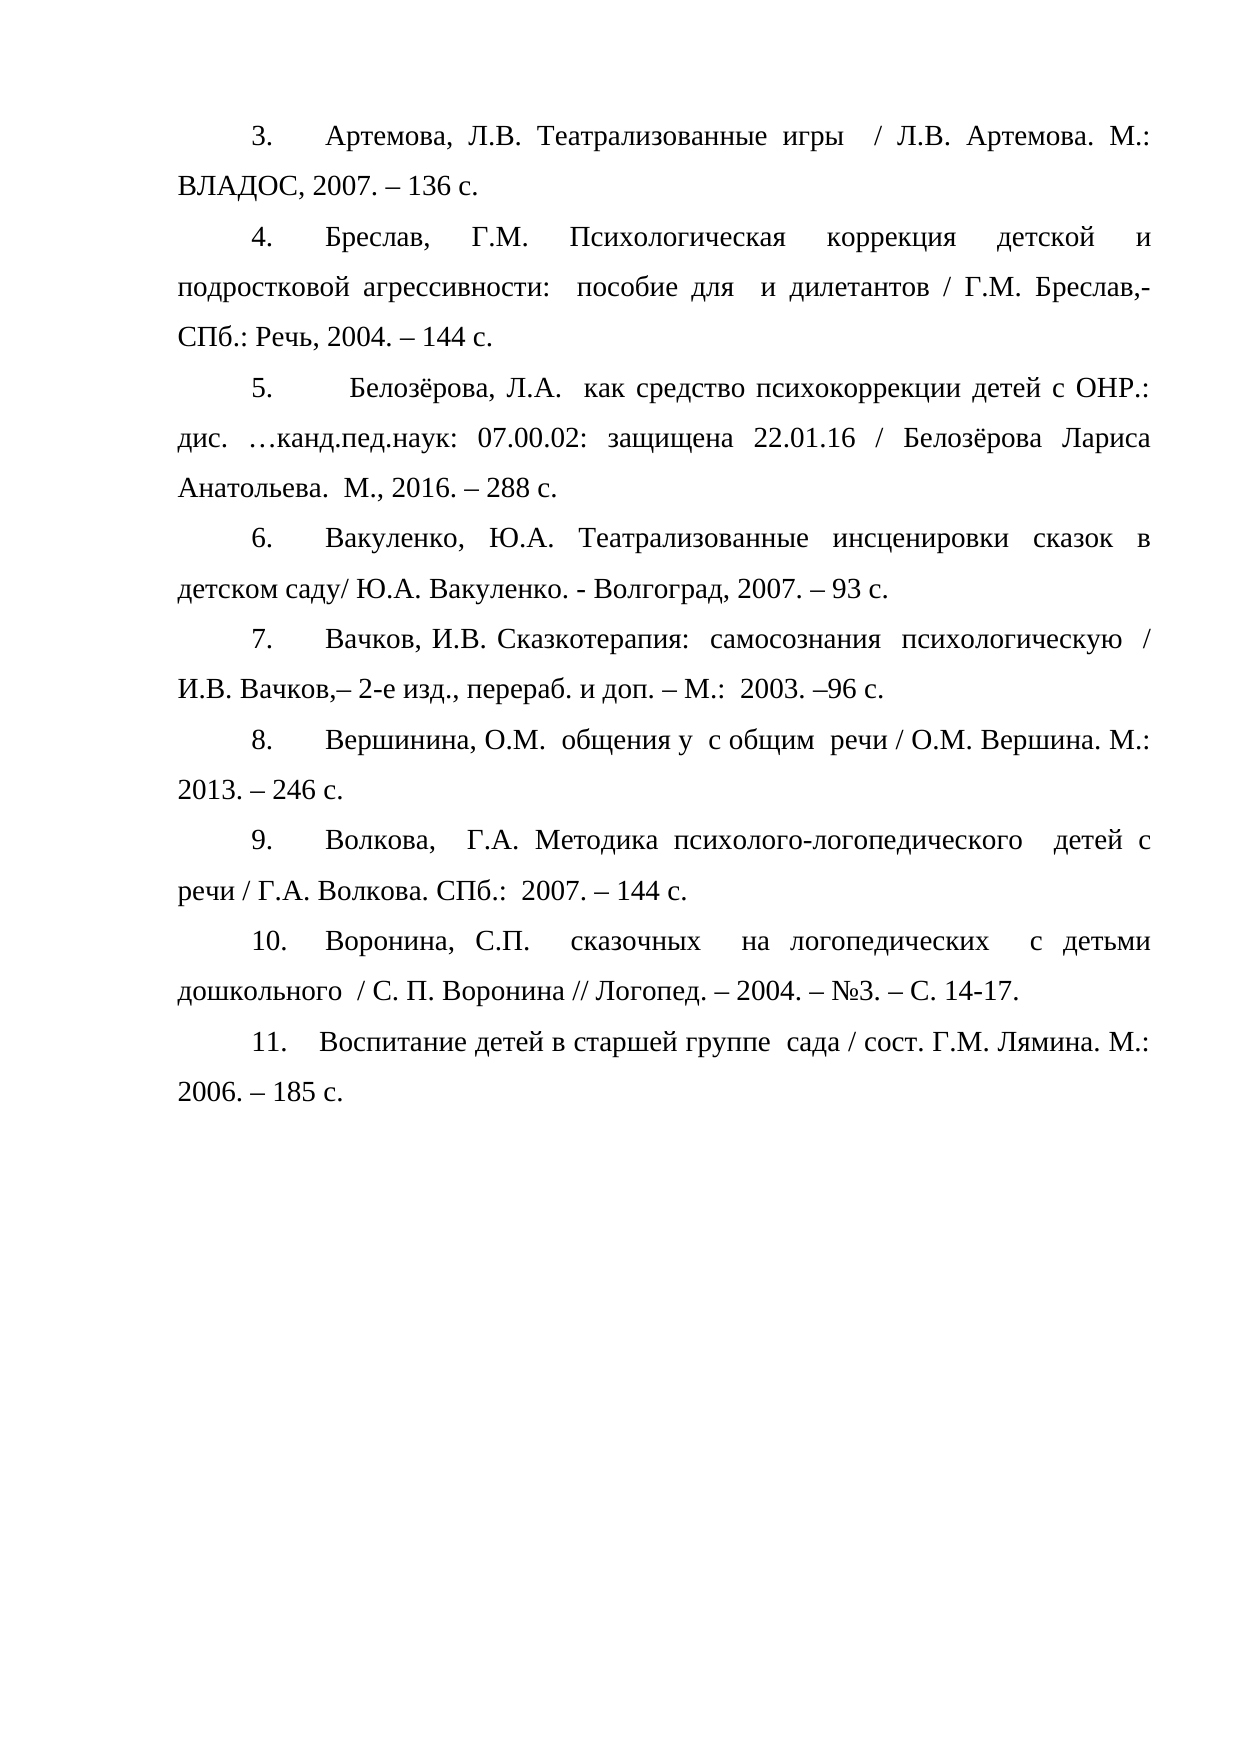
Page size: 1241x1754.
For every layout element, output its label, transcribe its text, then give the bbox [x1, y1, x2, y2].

text 6. Вакуленко, Ю.А. Театрализованные инсценировки сказок в детском саду/ Ю.А. Вакуленко. - Волгоград, 2007. – 93 с. [177, 521, 1152, 604]
text 9. Волкова, Г.А. Методика психолого-логопедического детей с речи / Г.А. Волкова. СПб.: 2007. – 144 с. [177, 822, 1152, 906]
text 10. Воронина, С.П. сказочных на логопедических с детьми дошкольного / С. П. Воронина // Логопед. – 2004. – №3. – С. 14-17. [177, 923, 1152, 1007]
text 3. Артемова, Л.В. Театрализованные игры / Л.В. Артемова. М.: ВЛАДОС, 2007. – 136 с. [177, 118, 1152, 202]
text 7. Вачков, И.В. Сказкотерапия: самосознания психологическую / И.В. Вачков,– 2-е изд., перераб. и доп. – М.: 2003. –96 с. [177, 621, 1152, 705]
text 4. Бреслав, Г.М. Психологическая коррекция детской и подростковой агрессивности: пособие для и дилетантов / Г.М. Бреслав,- СПб.: Речь, 2004. – 144 с. [177, 219, 1152, 353]
text 11. Воспитание детей в старшей группе сада / сост. Г.М. Лямина. М.: 2006. – 185 с. [177, 1024, 1152, 1108]
text 8. Вершинина, О.М. общения у с общим речи / О.М. Вершина. М.: 2013. – 246 с. [177, 722, 1152, 806]
text 5. Белозёрова, Л.А. как средство психокоррекции детей с ОНР.: дис. …канд.пед.наук: 07.00.02: защищена 22.01.16 / Белозёрова Лариса Анатольева. М., 2016. – 288 с. [177, 370, 1152, 504]
